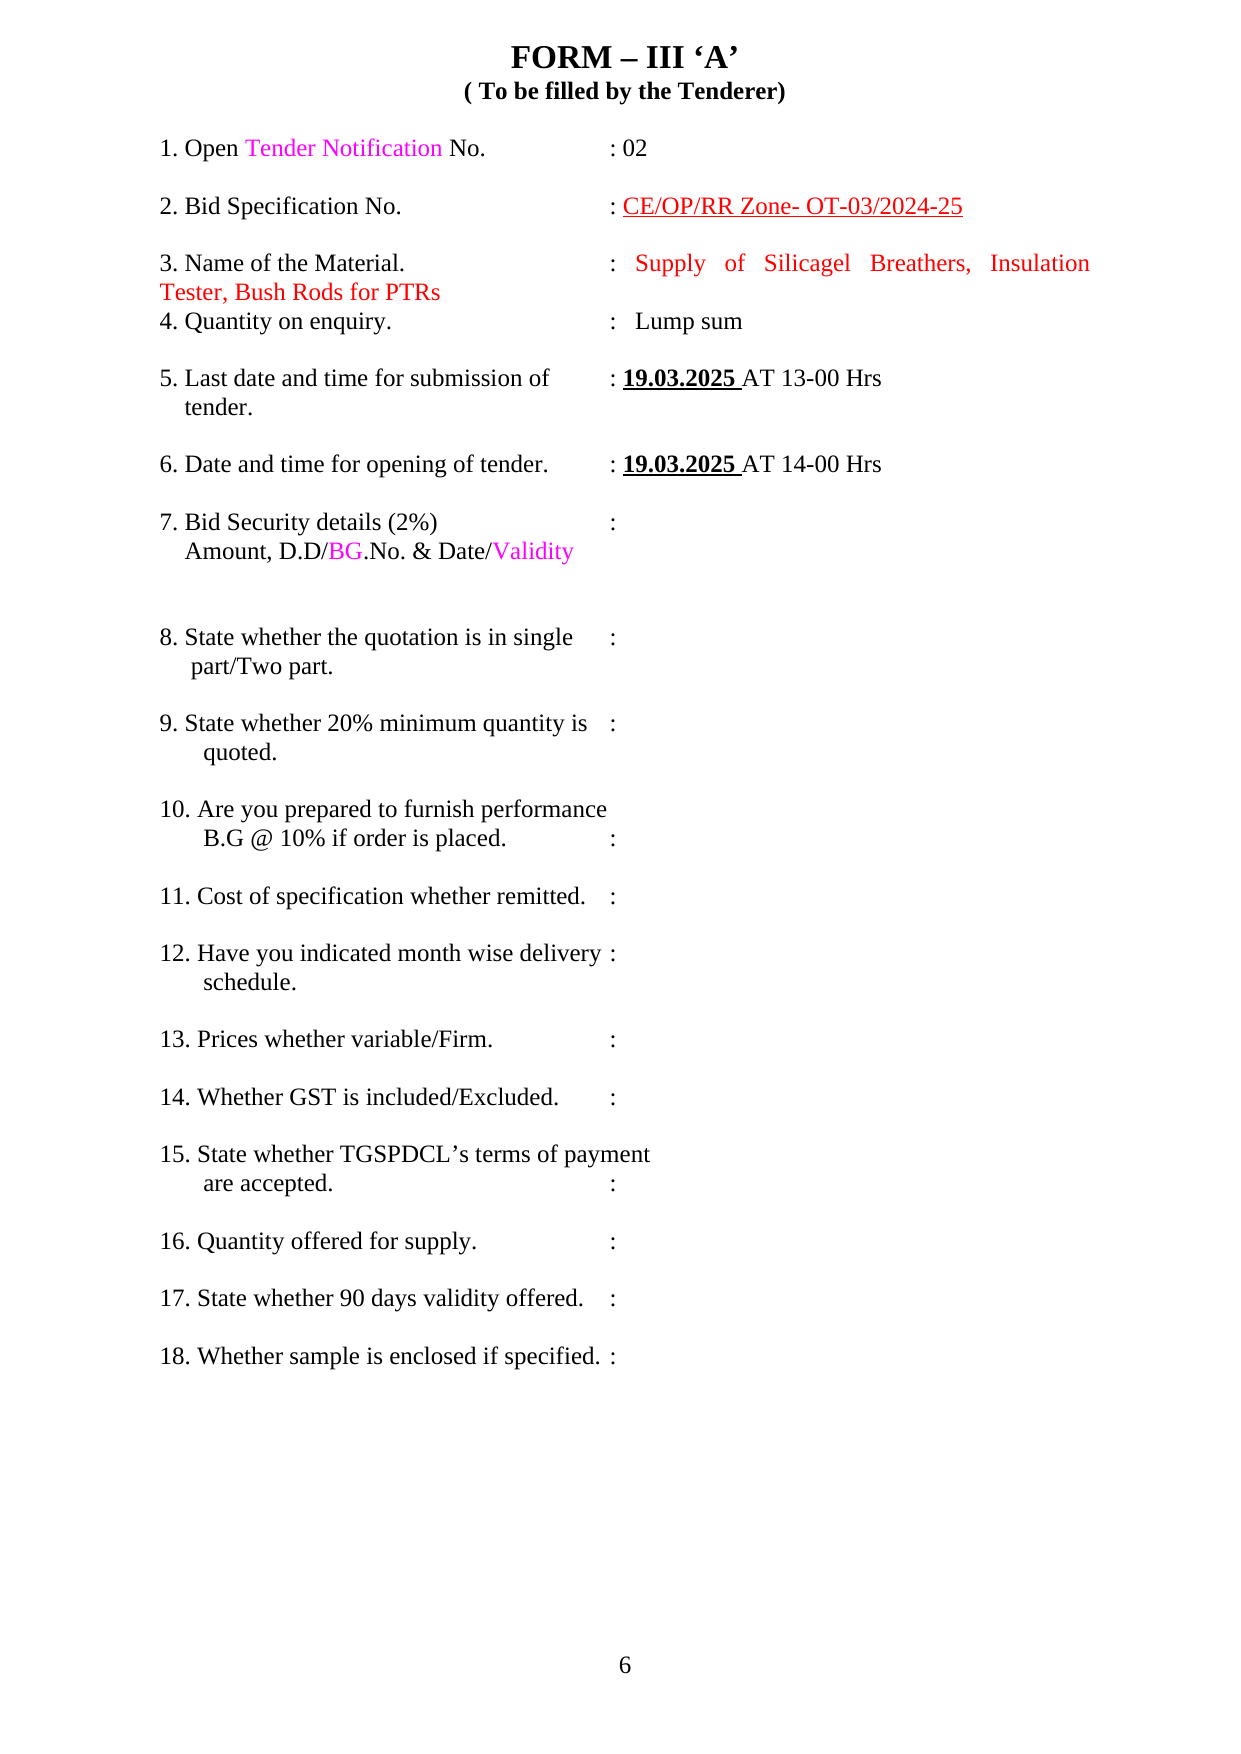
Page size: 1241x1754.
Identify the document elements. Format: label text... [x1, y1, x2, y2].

text 10. Are you prepared to furnish performance [159, 794, 1090, 823]
text part/Two part. [159, 651, 1090, 679]
text 16. Quantity offered for supply. : [159, 1226, 1090, 1254]
text tender. [159, 392, 1090, 421]
text 12. Have you indicated month wise delivery : [159, 938, 1090, 967]
text B.G @ 10% if order is placed. : [159, 823, 1090, 852]
text 2. Bid Specification No. : CE/OP/RR Zone- OT-03/2024-25 [159, 191, 1090, 219]
text 1. Open Tender Notification No. : 02 [159, 133, 1090, 162]
text FORM – III ‘A’ [159, 37, 1090, 76]
text 17. State whether 90 days validity offered. : [159, 1283, 1090, 1312]
text are accepted. : [159, 1168, 1090, 1197]
text schedule. [159, 967, 1090, 996]
text 8. State whether the quotation is in single : [159, 622, 1090, 651]
text 13. Prices whether variable/Firm. : [159, 1024, 1090, 1053]
text 15. State whether TGSPDCL’s terms of payment [159, 1139, 1090, 1168]
text 7. Bid Security details (2%) : [159, 507, 1090, 536]
text quoted. [159, 737, 1090, 766]
text 9. State whether 20% minimum quantity is : [159, 708, 1090, 737]
text 5. Last date and time for submission of : 19.03.2025 AT 13-00 Hrs [159, 363, 1090, 392]
text 6. Date and time for opening of tender. : 19.03.2025 AT 14-00 Hrs [159, 449, 1090, 478]
text 11. Cost of specification whether remitted. : [159, 881, 1090, 909]
text 18. Whether sample is enclosed if specified. : [159, 1341, 1090, 1369]
text 3. Name of the Material. : Supply of Silicagel Breathers, Insulation Tester, Bush Rods for PTRs [159, 248, 1090, 306]
text 4. Quantity on enquiry. : Lump sum [159, 306, 1090, 334]
text 14. Whether GST is included/Excluded. : [159, 1082, 1090, 1111]
text ( To be filled by the Tenderer) [159, 76, 1090, 104]
text Amount, D.D/BG.No. & Date/Validity [159, 536, 1090, 564]
